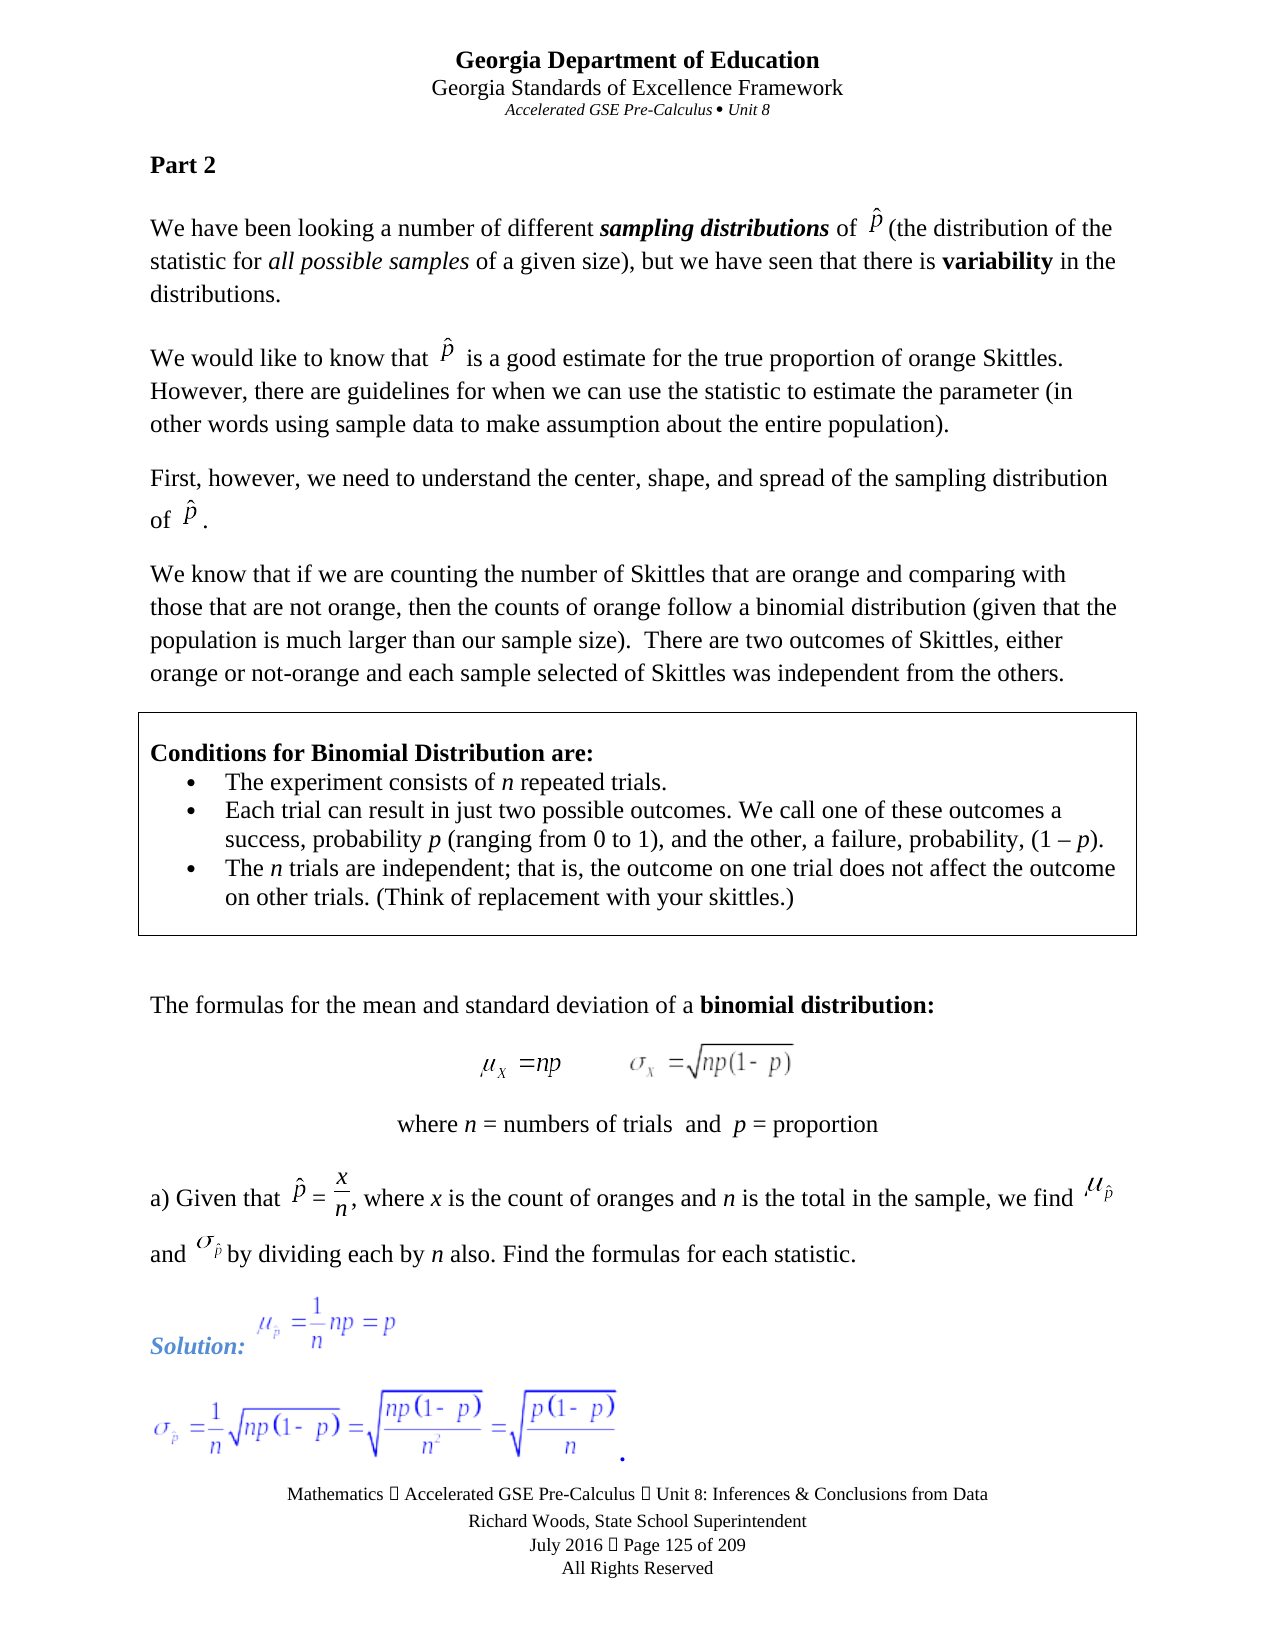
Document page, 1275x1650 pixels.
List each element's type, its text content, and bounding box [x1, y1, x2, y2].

text Part 2 [150, 150, 1125, 179]
text . [150, 1385, 1125, 1467]
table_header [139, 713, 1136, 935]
text a) Given that = , where x is the count of oranges and n is the total in the sample, we find and by dividing each by n also. Find the formulas for each statistic. [150, 1163, 1125, 1268]
text We have been looking a number of different sampling distributions of (the distribution of the statistic for all possible samples of a given size), but we have seen that there is variability in the distributions. [150, 204, 1125, 308]
text where n = numbers of trials and p = proportion [150, 1109, 1125, 1137]
text We would like to know that is a good estimate for the true proportion of orange Skittles. However, there are guidelines for when we can use the statistic to estimate the parameter (in other words using sample data to make assumption about the entire population). [150, 333, 1125, 437]
text We know that if we are counting the number of Skittles that are orange and comparing with those that are not orange, then the counts of orange follow a binomial distribution (given that the population is much larger than our sample size). There are two outcomes of Skittles, either orange or not-orange and each sample selected of Skittles was independent from the others. [150, 559, 1125, 687]
text Solution: [150, 1289, 1125, 1360]
text First, however, we need to understand the center, shape, and spread of the sampling distribution of . [150, 463, 1125, 534]
text The formulas for the mean and standard deviation of a binomial distribution: [150, 990, 1125, 1019]
